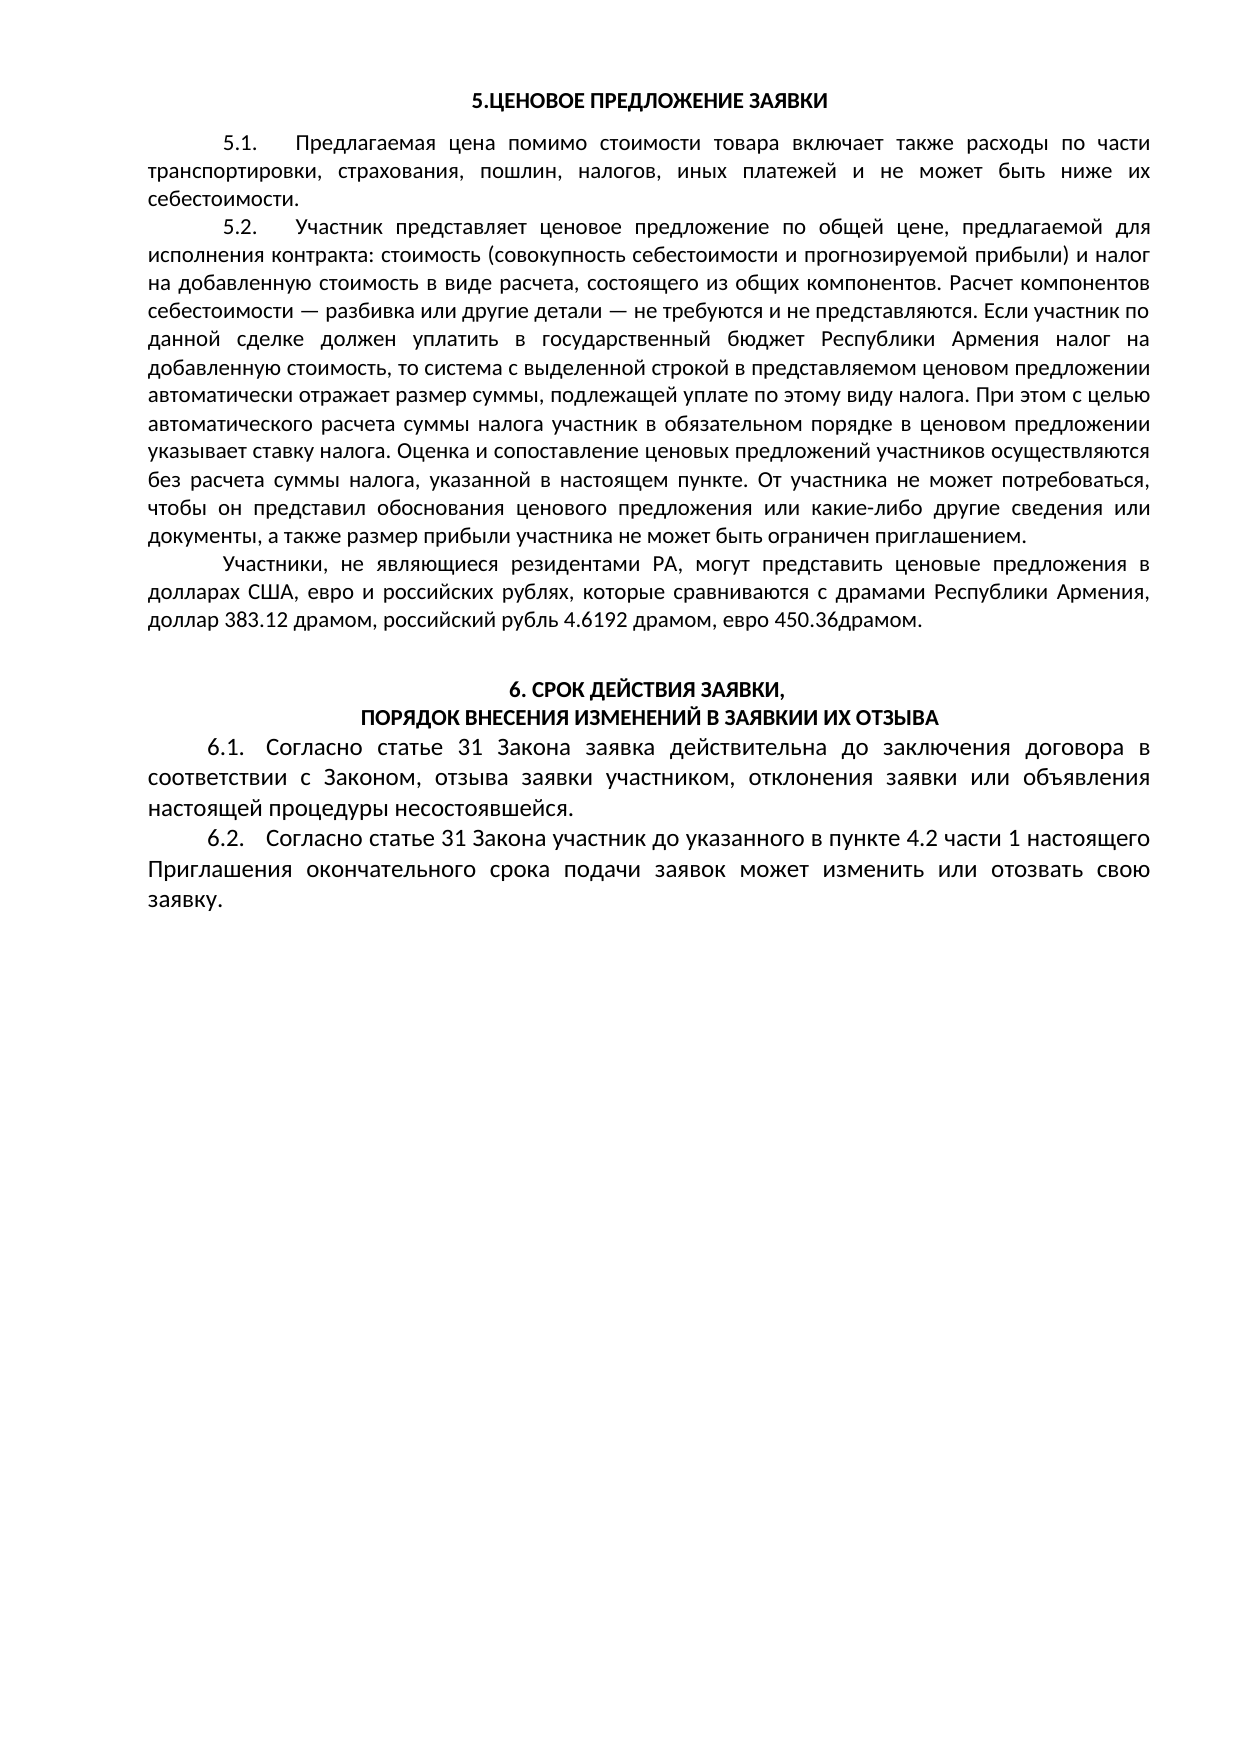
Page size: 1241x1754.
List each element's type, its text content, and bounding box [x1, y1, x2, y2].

text 6.2. Согласно статье 31 Закона участник до указанного в пункте 4.2 части 1 настоящего Приглашения окончательного срока подачи заявок может изменить или отозвать свою заявку. [148, 822, 1152, 914]
text 5.1. Предлагаемая цена помимо стоимости товара включает также расходы по части транспортировки, страхования, пошлин, налогов, иных платежей и не может быть ниже их себестоимости. [148, 128, 1152, 212]
text Участники, не являющиеся резидентами РА, могут представить ценовые предложения в долларах США, евро и российских рублях, которые сравниваются с драмами Республики Армения, доллар 383.12 драмом, российский рубль 4.6192 драмом, евро 450.36драмом. [148, 549, 1152, 633]
text 5.2. Участник представляет ценовое предложение по общей цене, предлагаемой для исполнения контракта: стоимость (совокупность себестоимости и прогнозируемой прибыли) и налог на добавленную стоимость в виде расчета, состоящего из общих компонентов. Расчет компонентов себестоимости — разбивка или другие детали — не требуются и не представляются. Если участник по данной сделке должен уплатить в государственный бюджет Республики Армения налог на добавленную стоимость, то система с выделенной строкой в представляемом ценовом предложении автоматически отражает размер суммы, подлежащей уплате по этому виду налога. При этом с целью автоматического расчета суммы налога участник в обязательном порядке в ценовом предложении указывает ставку налога. Оценка и сопоставление ценовых предложений участников осуществляются без расчета суммы налога, указанной в настоящем пункте. От участника не может потребоваться, чтобы он представил обоснования ценового предложения или какие-либо другие сведения или документы, а также размер прибыли участника не может быть ограничен приглашением. [148, 212, 1152, 549]
text 5.ЦЕНОВОЕ ПРЕДЛОЖЕНИЕ ЗАЯВКИ [148, 86, 1152, 114]
text 6.1. Согласно статье 31 Закона заявка действительна до заключения договора в соответствии с Законом, отзыва заявки участником, отклонения заявки или объявления настоящей процедуры несостоявшейся. [148, 731, 1152, 822]
text 6. СРОК ДЕЙСТВИЯ ЗАЯВКИ, ПОРЯДОК ВНЕСЕНИЯ ИЗМЕНЕНИЙ В ЗАЯВКИИ ИХ ОТЗЫВА [207, 675, 1093, 731]
